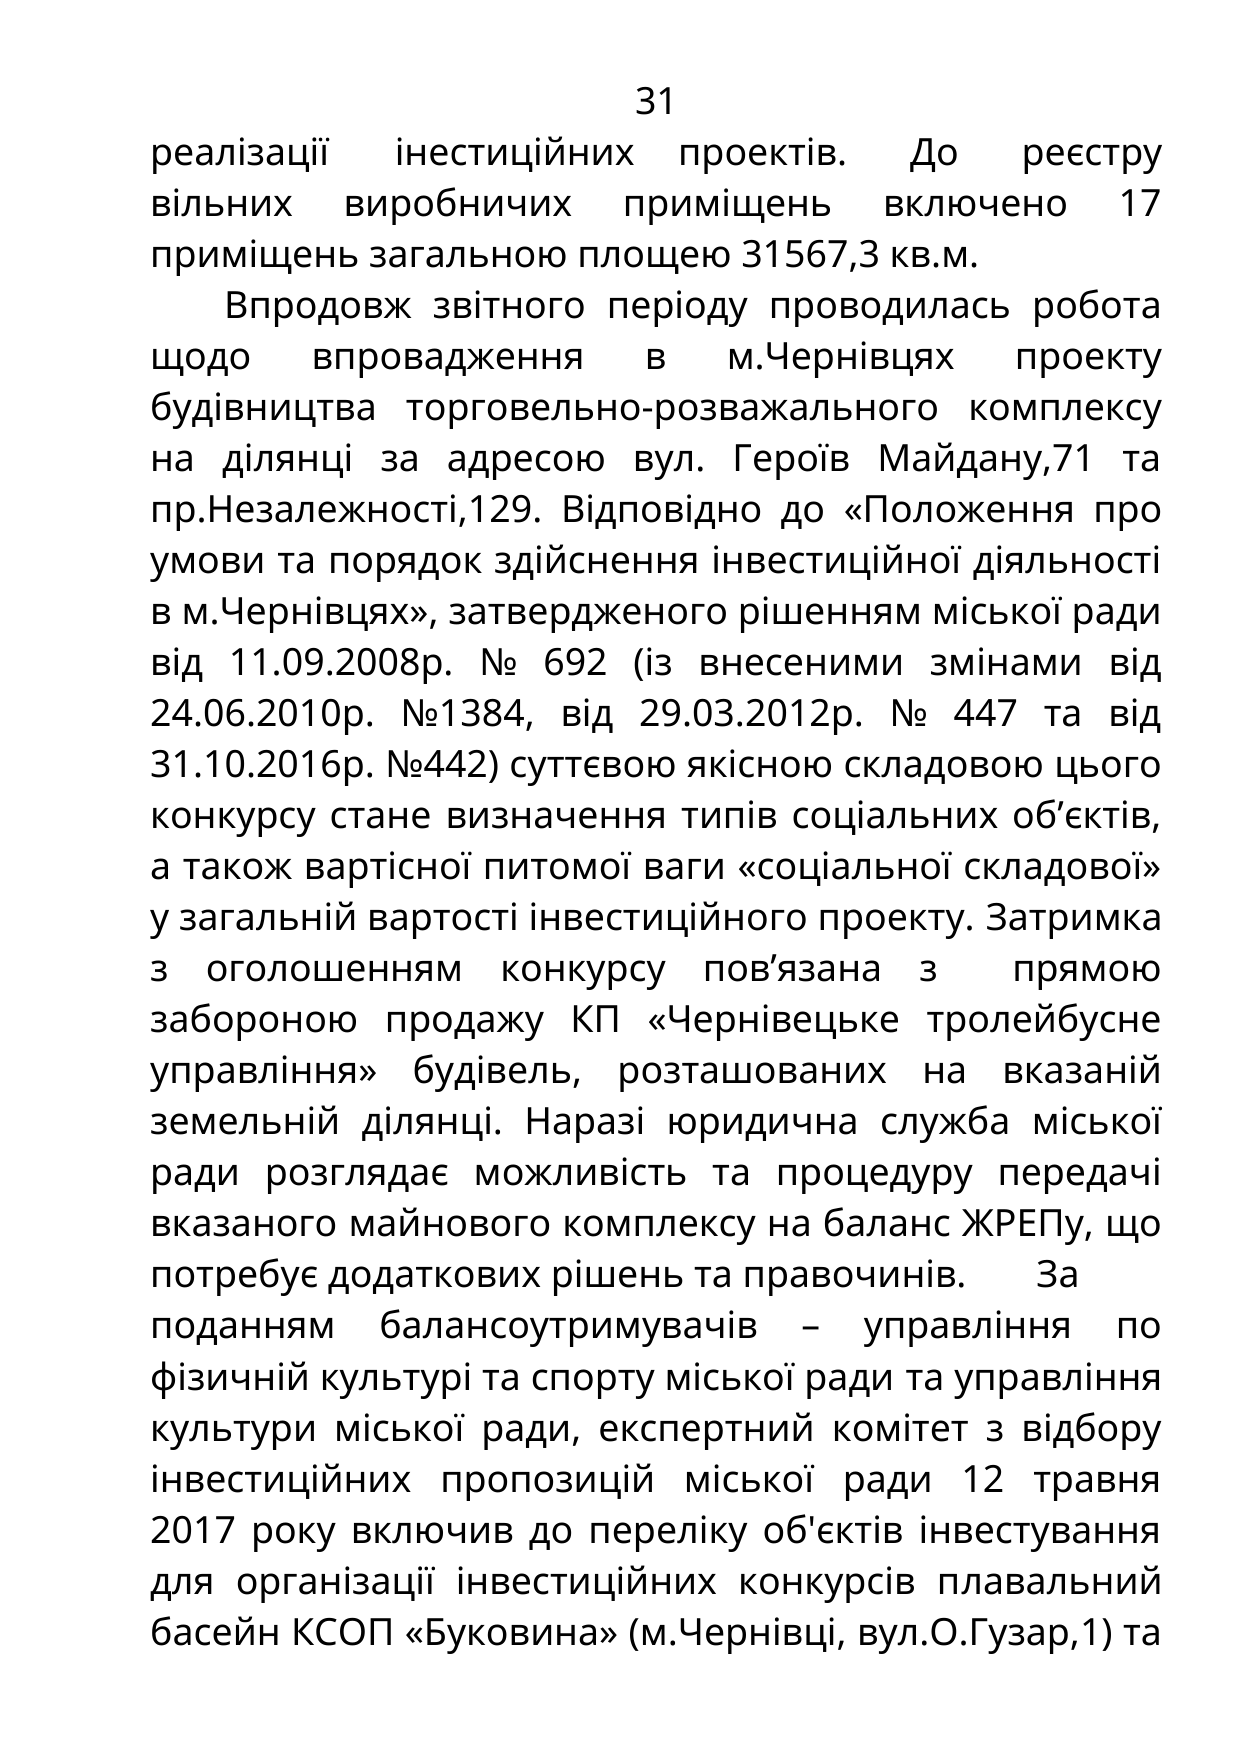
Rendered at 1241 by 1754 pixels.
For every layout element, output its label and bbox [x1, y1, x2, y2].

text [150, 125, 1162, 278]
text [150, 278, 1162, 1656]
